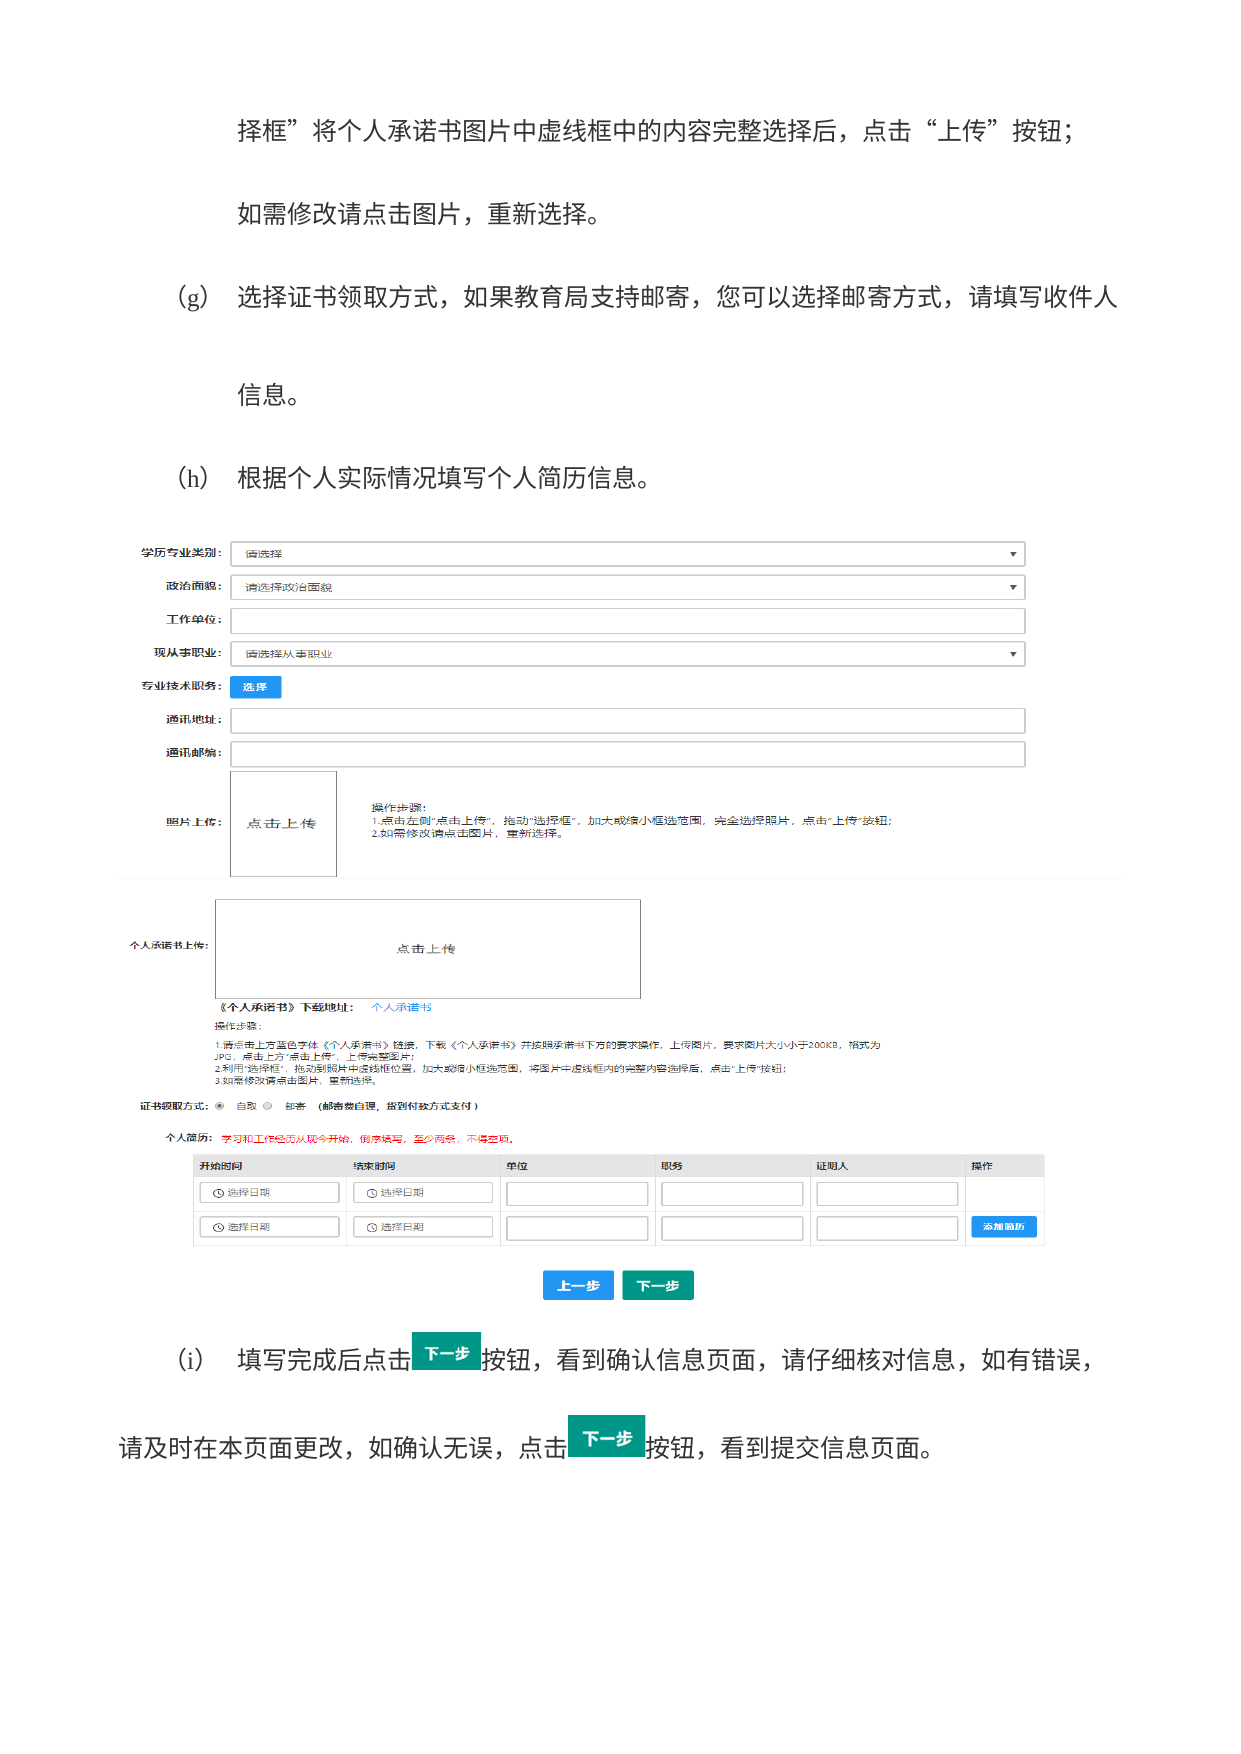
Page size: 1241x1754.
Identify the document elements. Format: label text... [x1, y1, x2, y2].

picture [411, 1332, 482, 1370]
picture [118, 897, 1122, 1306]
picture [568, 1415, 646, 1457]
text 请及时在本页面更改，如确认无误，点击按钮，看到提交信息页面。 [118, 1415, 1122, 1480]
list 选择证书领取方式，如果教育局支持邮寄，您可以选择邮寄方式，请填写收件人信息。 [162, 263, 1122, 426]
list 如需修改请点击图片，重新选择。 [237, 180, 1122, 245]
list 根据个人实际情况填写个人简历信息。 [162, 444, 1122, 509]
list 填写完成后点击按钮，看到确认信息页面，请仔细核对信息，如有错误， [162, 1332, 1122, 1397]
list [162, 97, 1122, 162]
picture [118, 527, 1122, 879]
